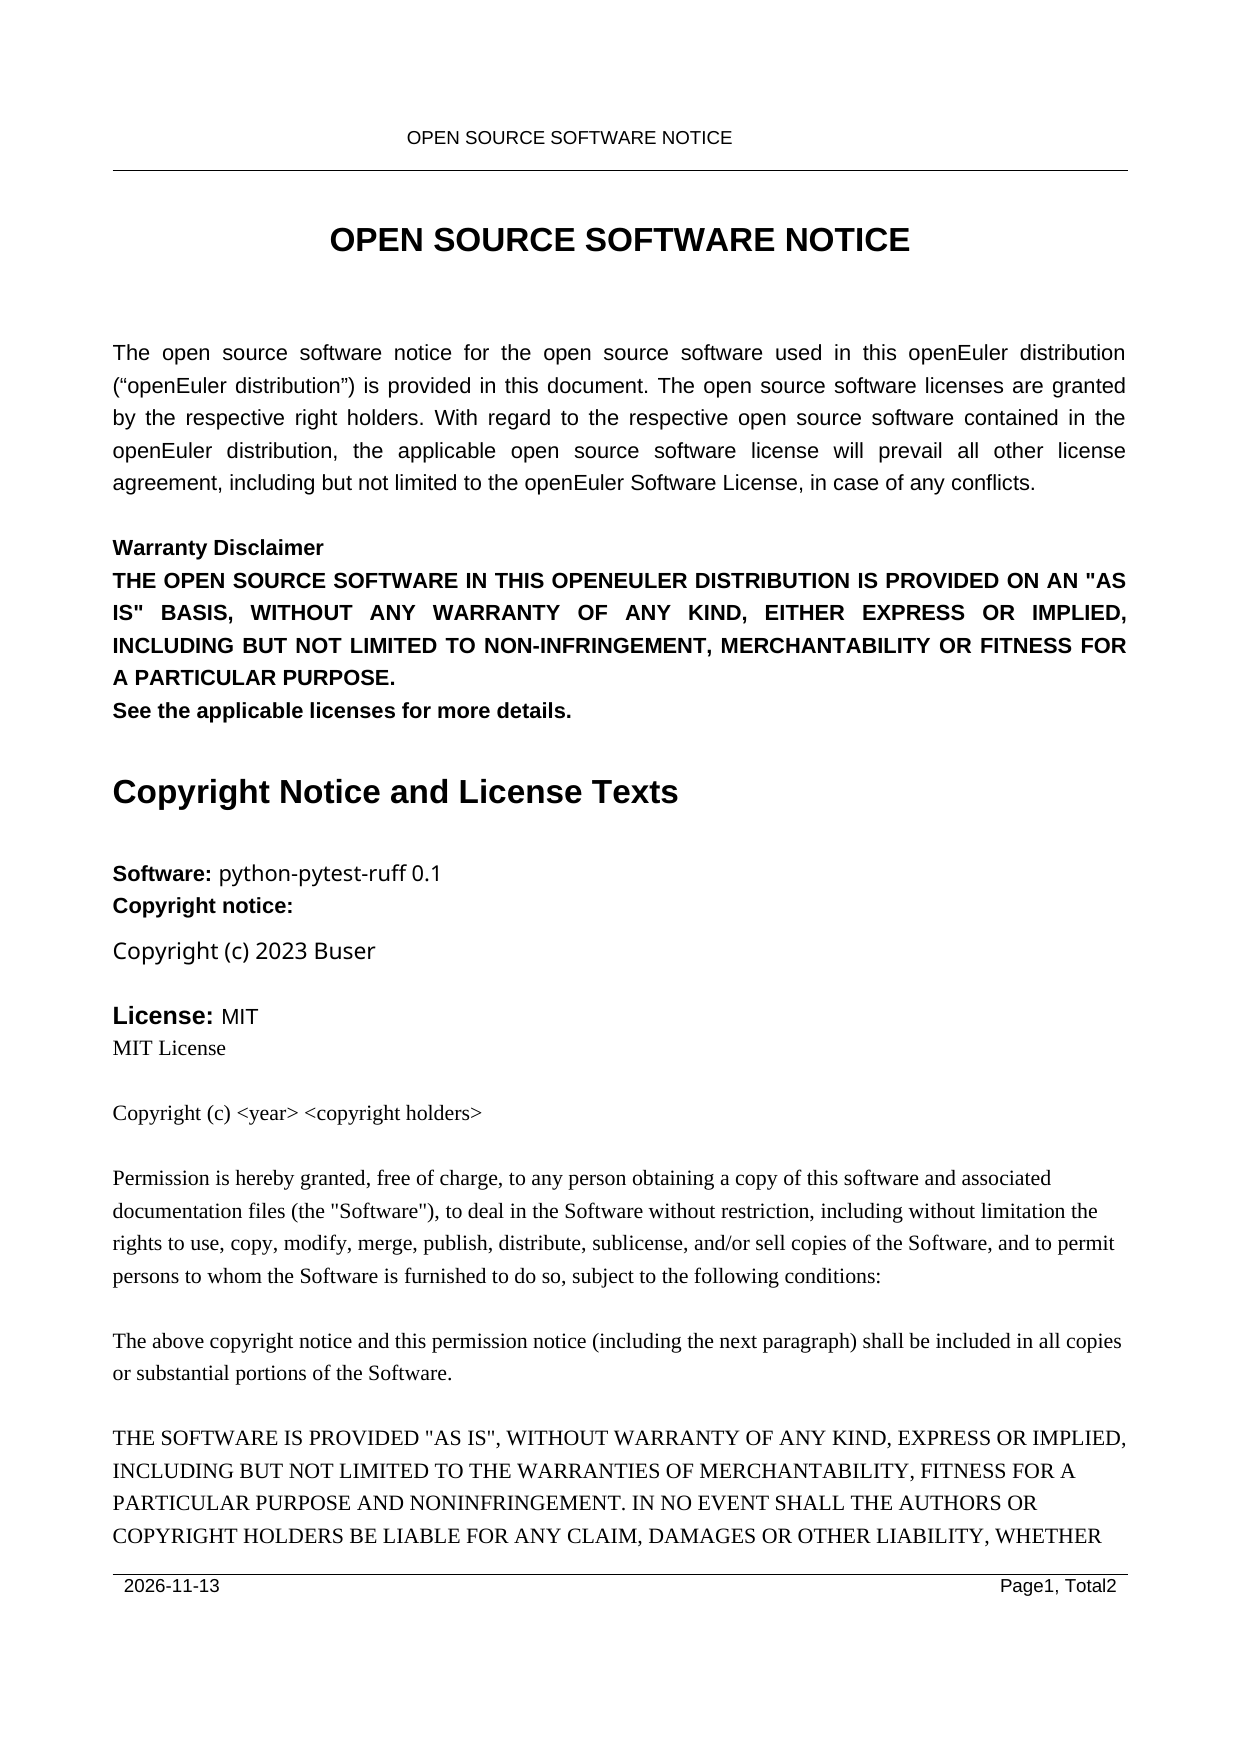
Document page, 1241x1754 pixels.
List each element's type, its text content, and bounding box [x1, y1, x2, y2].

title Software: python-pytest-ruff 0.1 [112, 856, 1128, 889]
text OPEN SOURCE SOFTWARE NOTICE [112, 206, 1128, 271]
text Copyright Notice and License Texts [112, 759, 1128, 824]
text The open source software notice for the open source software used in this openEuler distribution (“openEuler distribution”) is provided in this document. The open source software licenses are granted by the respective right holders. With regard to the respective open source software contained in the openEuler distribution, the applicable open source software license will prevail all other license agreement, including but not limited to the openEuler Software License, in case of any conflicts. [112, 336, 1128, 499]
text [112, 1031, 1128, 1551]
text License: MIT [112, 999, 1128, 1031]
text THE OPEN SOURCE SOFTWARE IN THIS OPENEULER DISTRIBUTION IS PROVIDED ON AN "AS IS" BASIS, WITHOUT ANY WARRANTY OF ANY KIND, EITHER EXPRESS OR IMPLIED, INCLUDING BUT NOT LIMITED TO NON-INFRINGEMENT, MERCHANTABILITY OR FITNESS FOR A PARTICULAR PURPOSE. See the applicable licenses for more details. [112, 564, 1128, 726]
text Warranty Disclaimer [112, 531, 1128, 564]
text Copyright notice: [112, 889, 1128, 921]
text Copyright (c) 2023 Buser [112, 934, 1128, 999]
